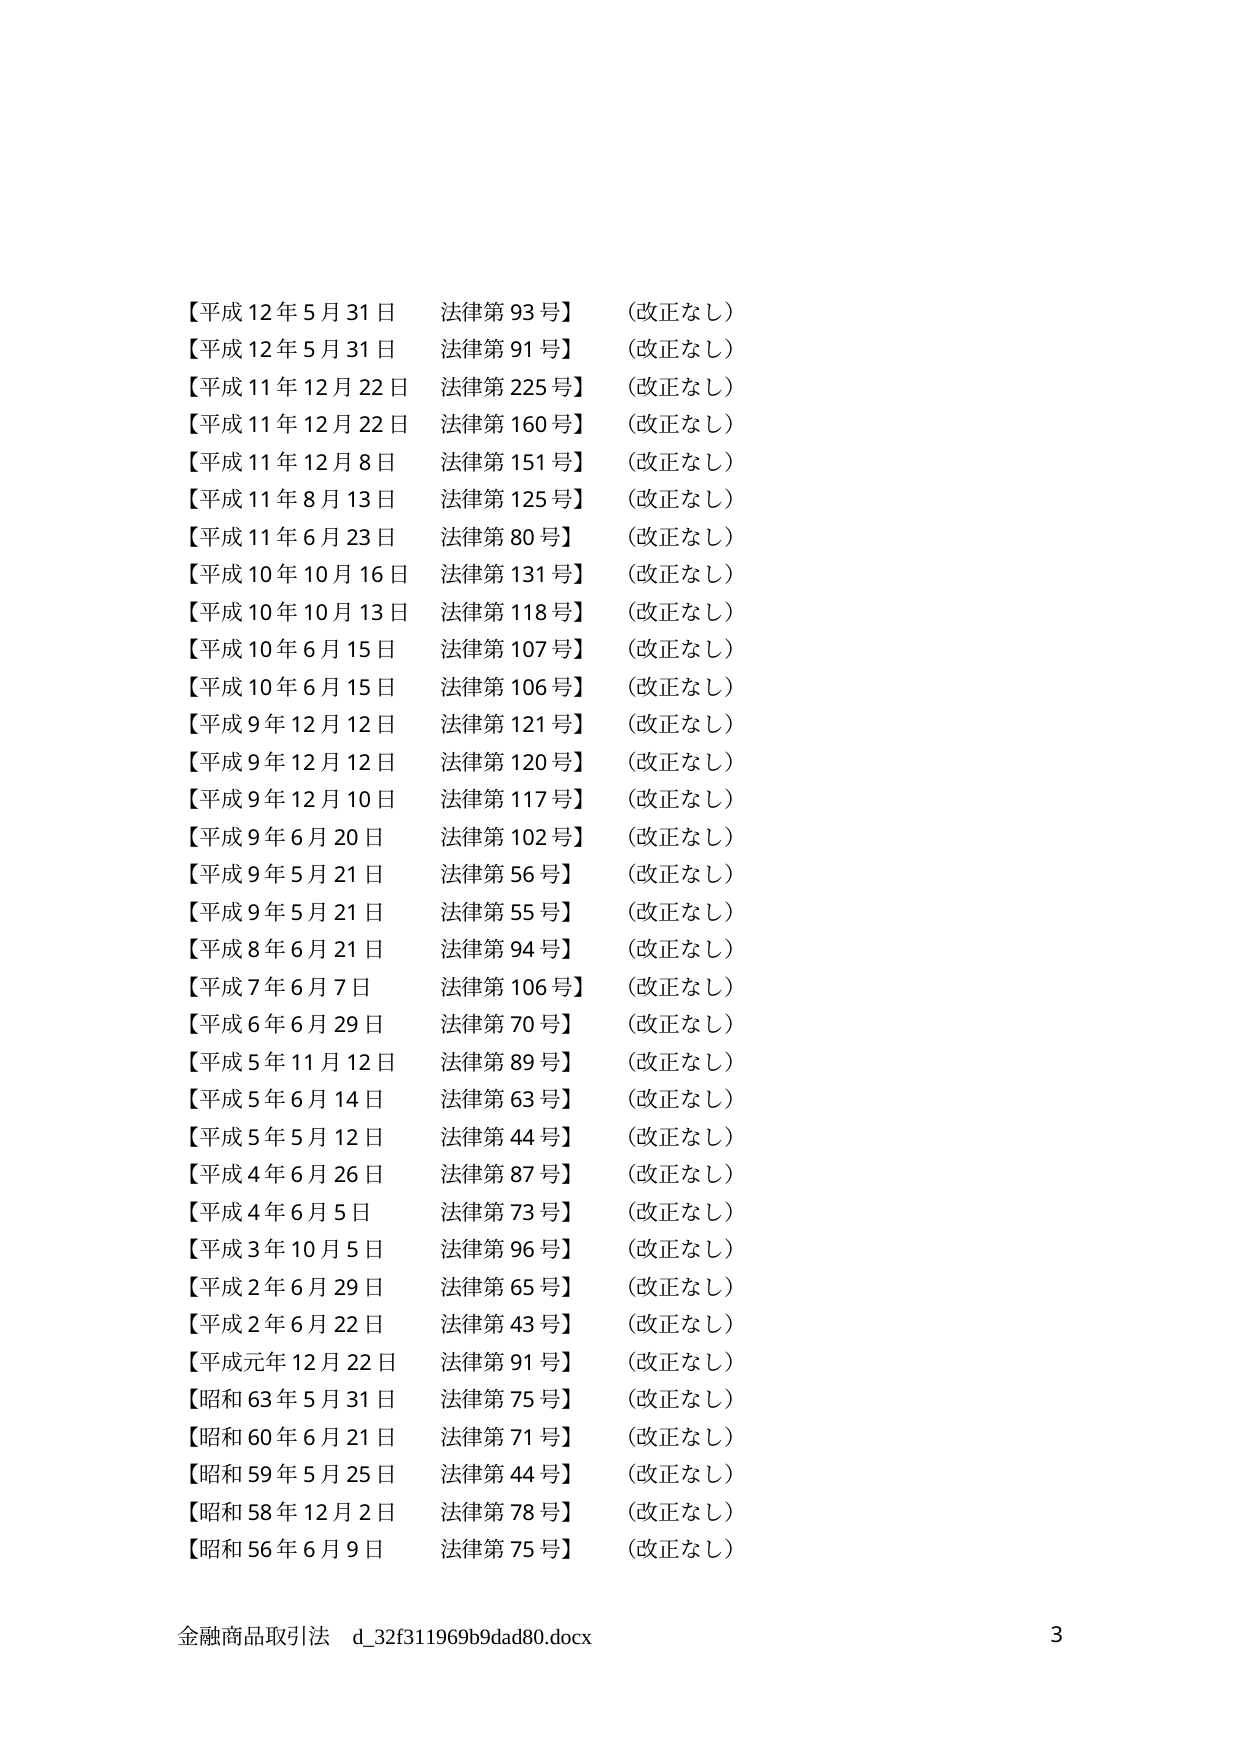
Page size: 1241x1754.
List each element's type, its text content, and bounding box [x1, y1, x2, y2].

text 【平成3年10月5日 法律第96号】 （改正なし） [177, 1229, 1063, 1267]
text 【平成9年12月12日 法律第120号】 （改正なし） [177, 742, 1063, 779]
text 【平成4年6月5日 法律第73号】 （改正なし） [177, 1192, 1063, 1229]
text 【平成9年12月10日 法律第117号】 （改正なし） [177, 779, 1063, 817]
text 【平成12年5月31日 法律第93号】 （改正なし） [177, 292, 1063, 329]
text 【平成9年12月12日 法律第121号】 （改正なし） [177, 704, 1063, 742]
text 【平成5年11月12日 法律第89号】 （改正なし） [177, 1042, 1063, 1079]
text 【平成9年5月21日 法律第55号】 （改正なし） [177, 892, 1063, 929]
text 【平成10年10月13日 法律第118号】 （改正なし） [177, 592, 1063, 629]
text 【平成11年8月13日 法律第125号】 （改正なし） [177, 479, 1063, 517]
text 【平成8年6月21日 法律第94号】 （改正なし） [177, 929, 1063, 967]
text 【平成4年6月26日 法律第87号】 （改正なし） [177, 1154, 1063, 1192]
text 【昭和59年5月25日 法律第44号】 （改正なし） [177, 1454, 1063, 1492]
text 【平成10年10月16日 法律第131号】 （改正なし） [177, 554, 1063, 592]
text 【昭和58年12月2日 法律第78号】 （改正なし） [177, 1492, 1063, 1529]
text 【平成10年6月15日 法律第106号】 （改正なし） [177, 667, 1063, 704]
text 【平成9年6月20日 法律第102号】 （改正なし） [177, 817, 1063, 854]
text 【平成11年12月8日 法律第151号】 （改正なし） [177, 442, 1063, 479]
text 【平成11年12月22日 法律第160号】 （改正なし） [177, 404, 1063, 442]
text 【平成元年12月22日 法律第91号】 （改正なし） [177, 1342, 1063, 1379]
text 【平成11年12月22日 法律第225号】 （改正なし） [177, 367, 1063, 404]
text 【昭和60年6月21日 法律第71号】 （改正なし） [177, 1417, 1063, 1454]
text 【平成6年6月29日 法律第70号】 （改正なし） [177, 1004, 1063, 1042]
text 【平成2年6月22日 法律第43号】 （改正なし） [177, 1304, 1063, 1342]
text 【平成5年5月12日 法律第44号】 （改正なし） [177, 1117, 1063, 1154]
text 【平成9年5月21日 法律第56号】 （改正なし） [177, 854, 1063, 892]
text 【平成11年6月23日 法律第80号】 （改正なし） [177, 517, 1063, 554]
text 【平成5年6月14日 法律第63号】 （改正なし） [177, 1079, 1063, 1117]
text 【昭和63年5月31日 法律第75号】 （改正なし） [177, 1379, 1063, 1417]
text 【昭和56年6月9日 法律第75号】 （改正なし） [177, 1529, 1063, 1567]
text 【平成2年6月29日 法律第65号】 （改正なし） [177, 1267, 1063, 1304]
text 【平成12年5月31日 法律第91号】 （改正なし） [177, 329, 1063, 367]
text 【平成7年6月7日 法律第106号】 （改正なし） [177, 967, 1063, 1004]
text 【平成10年6月15日 法律第107号】 （改正なし） [177, 629, 1063, 667]
